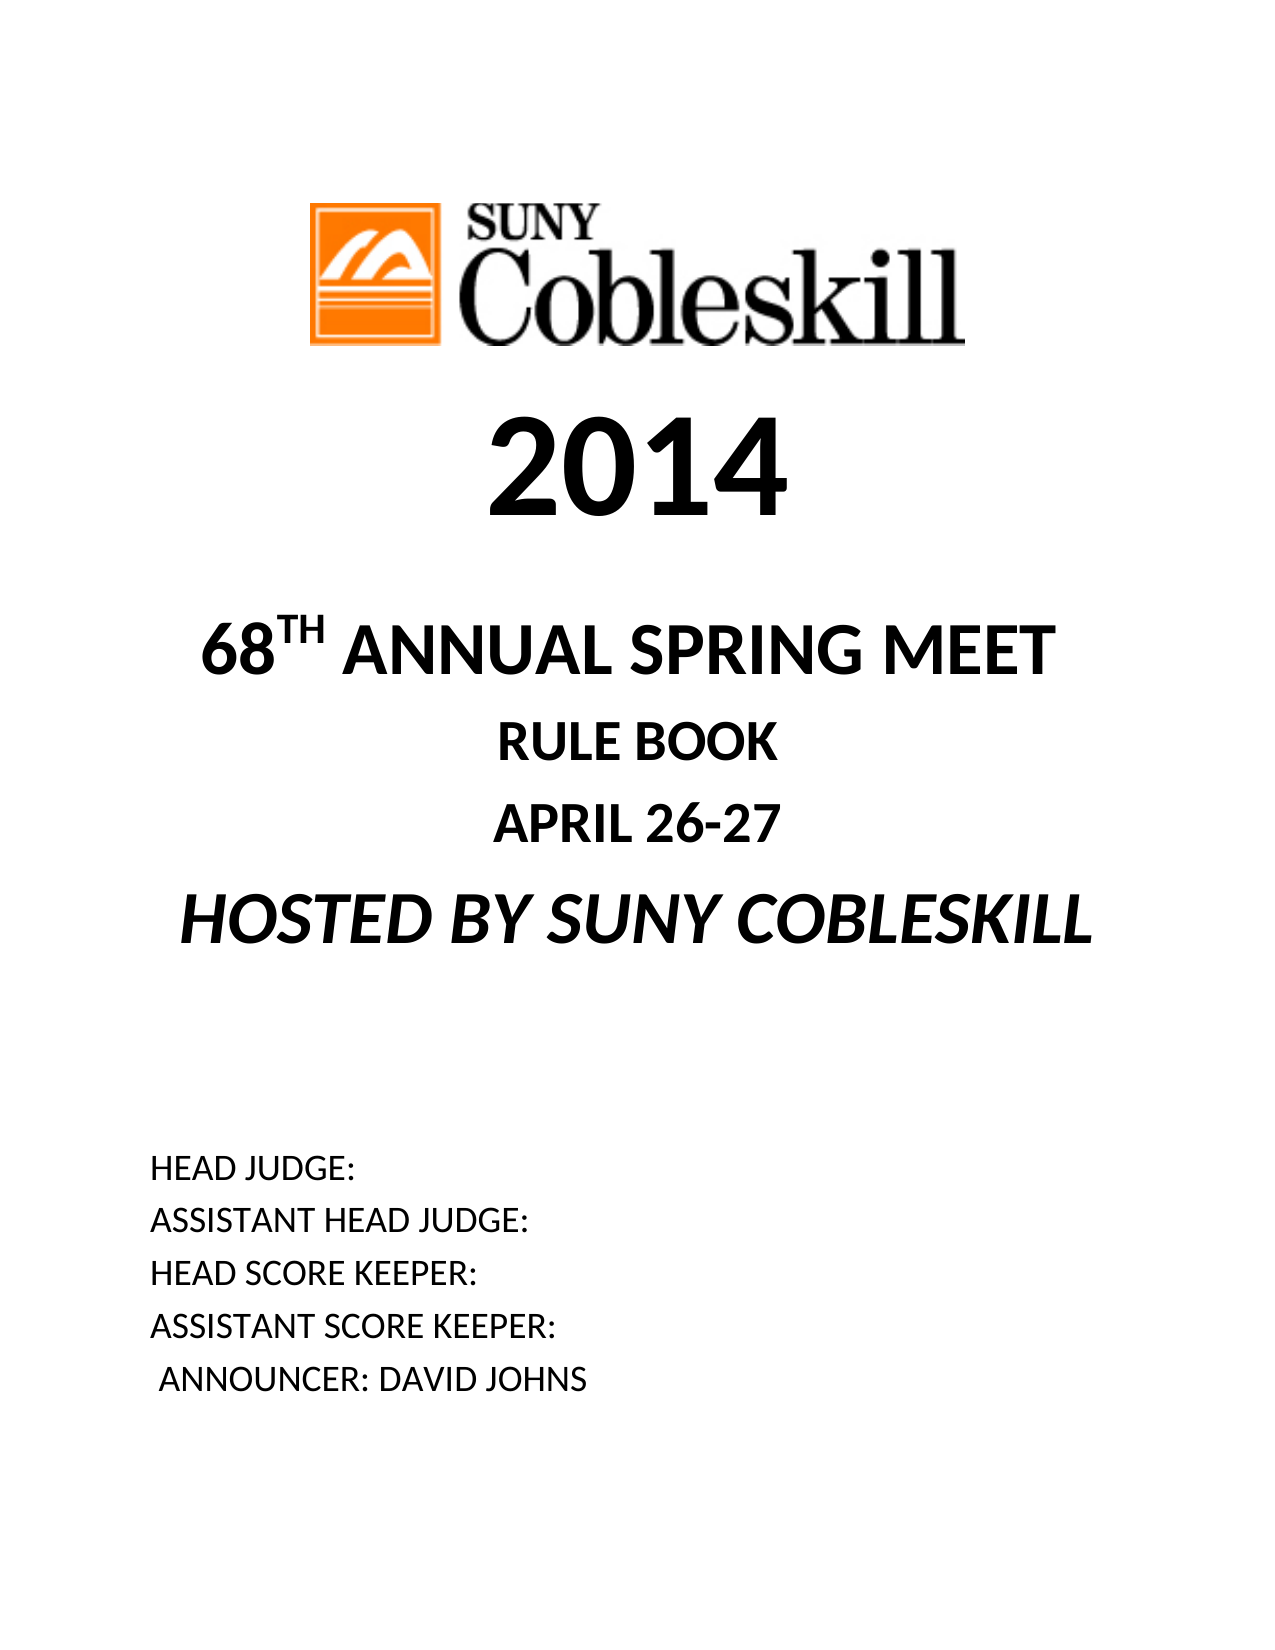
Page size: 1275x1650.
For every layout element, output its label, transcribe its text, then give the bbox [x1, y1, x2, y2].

text 2014 [150, 370, 1125, 553]
text HEAD JUDGE: ASSISTANT HEAD JUDGE: HEAD SCORE KEEPER: ASSISTANT SCORE KEEPER: ANNOUNCER: DAVID JOHNS [150, 1144, 1125, 1400]
picture [310, 203, 965, 346]
text 68TH ANNUAL SPRING MEET RULE BOOK APRIL 26-27 HOSTED BY SUNY COBLESKILL [150, 602, 1125, 962]
